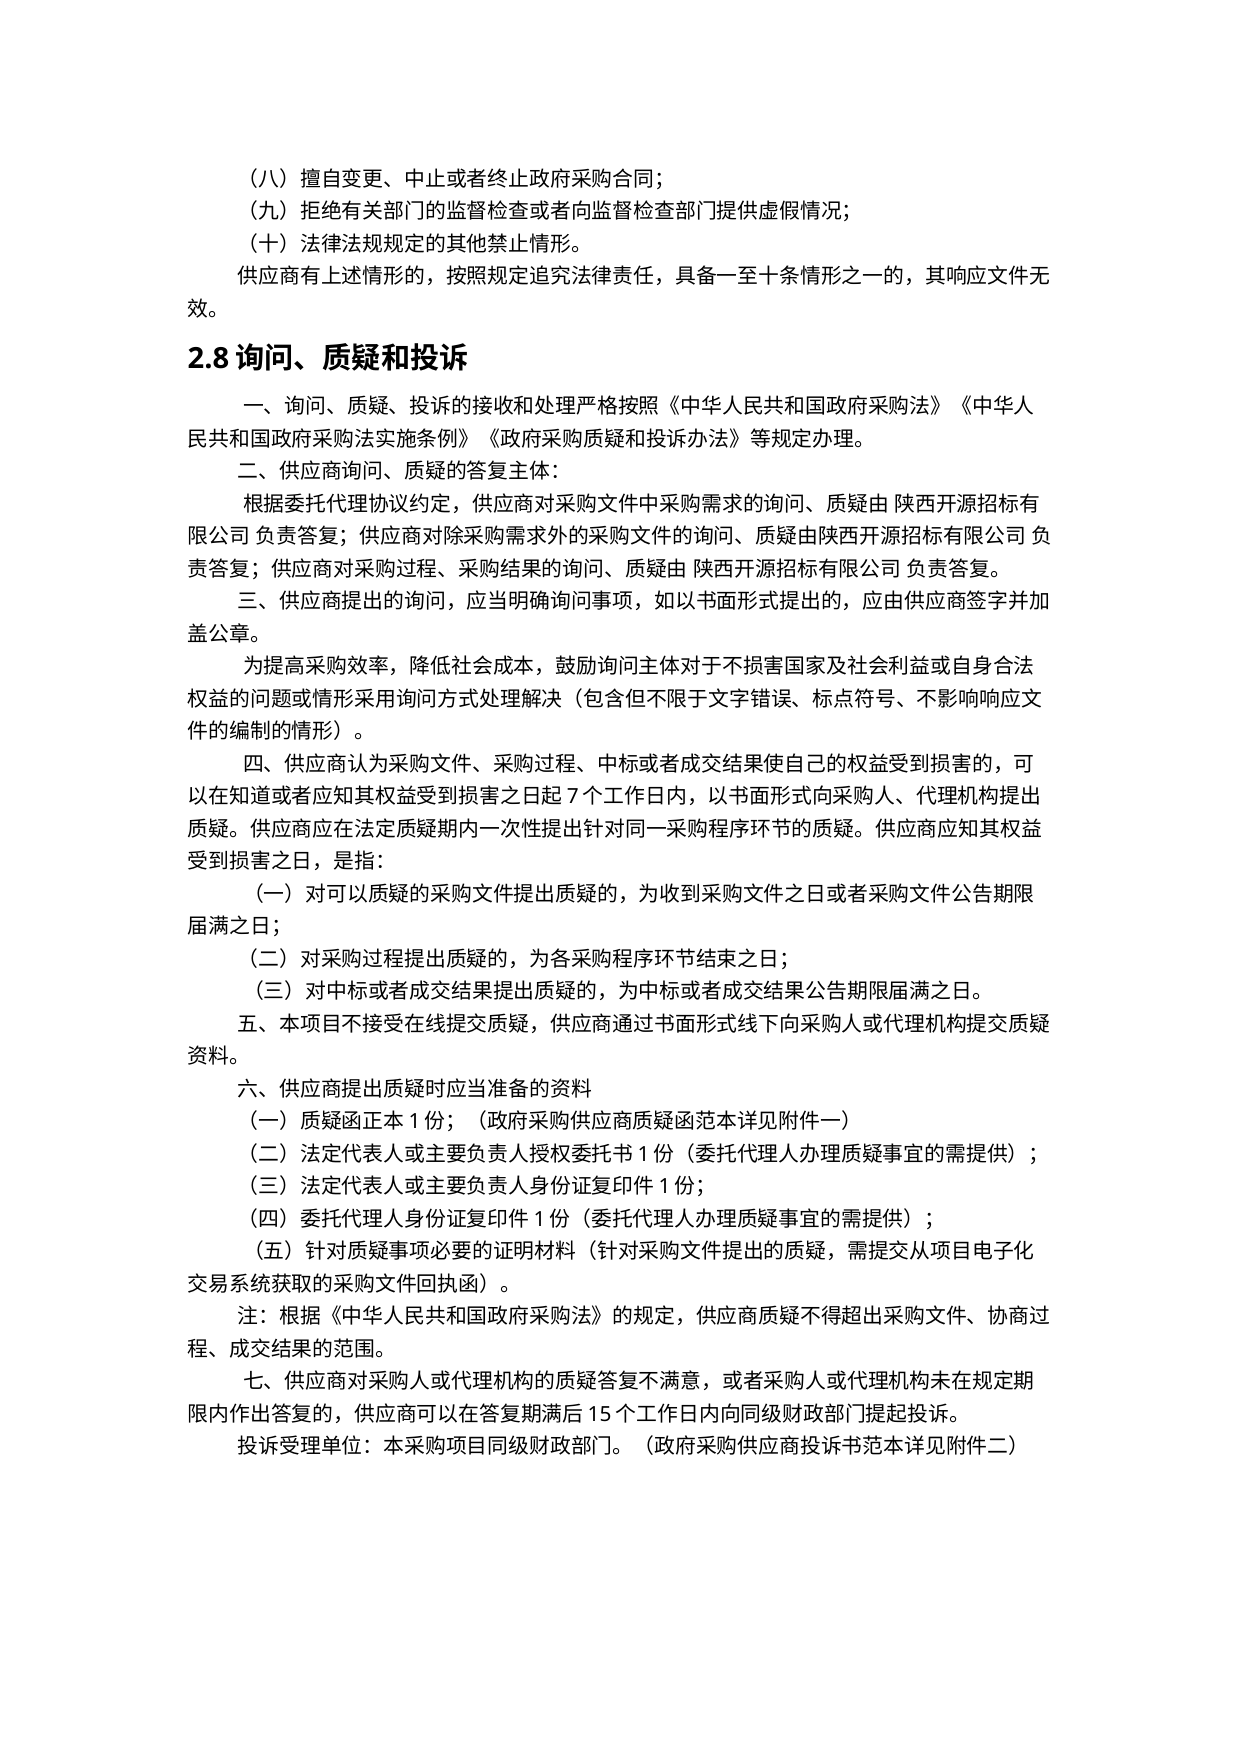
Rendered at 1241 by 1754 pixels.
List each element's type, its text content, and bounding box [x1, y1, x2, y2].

text （一）对可以质疑的采购文件提出质疑的，为收到采购文件之日或者采购文件公告期限届满之日； [187, 877, 1053, 942]
text 一、询问、质疑、投诉的接收和处理严格按照《中华人民共和国政府采购法》《中华人民共和国政府采购法实施条例》《政府采购质疑和投诉办法》等规定办理。 [187, 389, 1053, 454]
text 根据委托代理协议约定，供应商对采购文件中采购需求的询问、质疑由 陕西开源招标有限公司 负责答复；供应商对除采购需求外的采购文件的询问、质疑由陕西开源招标有限公司 负责答复；供应商对采购过程、采购结果的询问、质疑由 陕西开源招标有限公司 负责答复。 [187, 487, 1053, 584]
text （二）对采购过程提出质疑的，为各采购程序环节结束之日； [187, 942, 1053, 974]
text 为提高采购效率，降低社会成本，鼓励询问主体对于不损害国家及社会利益或自身合法权益的问题或情形采用询问方式处理解决（包含但不限于文字错误、标点符号、不影响响应文件的编制的情形）。 [187, 649, 1053, 747]
text （三）法定代表人或主要负责人身份证复印件1份； [187, 1169, 1053, 1202]
text 二、供应商询问、质疑的答复主体： [187, 454, 1053, 487]
text （三）对中标或者成交结果提出质疑的，为中标或者成交结果公告期限届满之日。 [187, 974, 1053, 1007]
text 注：根据《中华人民共和国政府采购法》的规定，供应商质疑不得超出采购文件、协商过程、成交结果的范围。 [187, 1299, 1053, 1364]
text 六、供应商提出质疑时应当准备的资料 [187, 1072, 1053, 1104]
text 三、供应商提出的询问，应当明确询问事项，如以书面形式提出的，应由供应商签字并加盖公章。 [187, 584, 1053, 649]
text 五、本项目不接受在线提交质疑，供应商通过书面形式线下向采购人或代理机构提交质疑资料。 [187, 1007, 1053, 1072]
text （一）质疑函正本1份；（政府采购供应商质疑函范本详见附件一） [187, 1104, 1053, 1137]
text 2.8询问、质疑和投诉 [187, 324, 1053, 389]
text 四、供应商认为采购文件、采购过程、中标或者成交结果使自己的权益受到损害的，可以在知道或者应知其权益受到损害之日起7个工作日内，以书面形式向采购人、代理机构提出质疑。供应商应在法定质疑期内一次性提出针对同一采购程序环节的质疑。供应商应知其权益受到损害之日，是指： [187, 747, 1053, 877]
text （五）针对质疑事项必要的证明材料（针对采购文件提出的质疑，需提交从项目电子化交易系统获取的采购文件回执函）。 [187, 1234, 1053, 1299]
text 七、供应商对采购人或代理机构的质疑答复不满意，或者采购人或代理机构未在规定期限内作出答复的，供应商可以在答复期满后15个工作日内向同级财政部门提起投诉。 [187, 1364, 1053, 1429]
text （十）法律法规规定的其他禁止情形。 [187, 227, 1053, 259]
text （九）拒绝有关部门的监督检查或者向监督检查部门提供虚假情况； [187, 194, 1053, 227]
text （八）擅自变更、中止或者终止政府采购合同； [187, 162, 1053, 194]
text 供应商有上述情形的，按照规定追究法律责任，具备一至十条情形之一的，其响应文件无效。 [187, 259, 1053, 324]
text （四）委托代理人身份证复印件1份（委托代理人办理质疑事宜的需提供）； [187, 1202, 1053, 1234]
text （二）法定代表人或主要负责人授权委托书1份（委托代理人办理质疑事宜的需提供）； [187, 1137, 1053, 1169]
text 投诉受理单位：本采购项目同级财政部门。（政府采购供应商投诉书范本详见附件二） [187, 1429, 1053, 1462]
